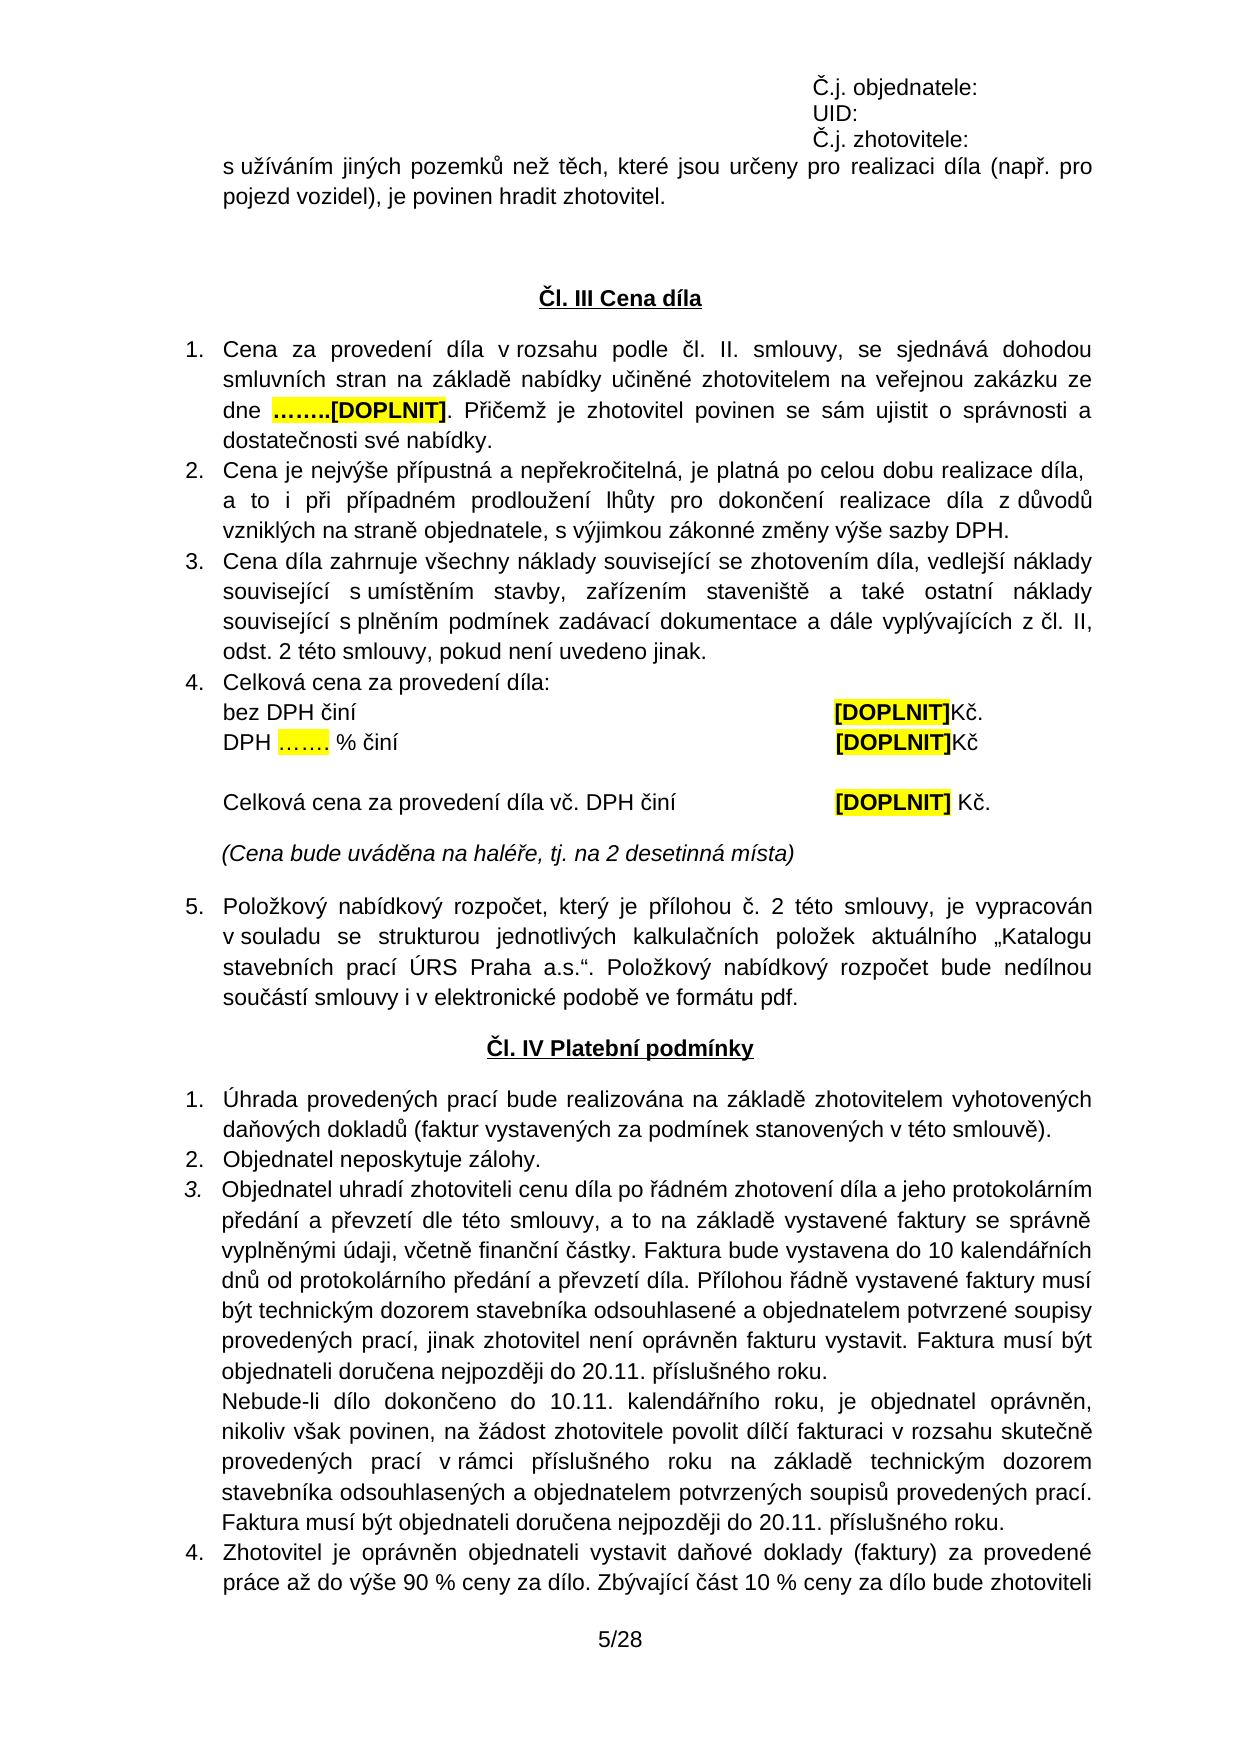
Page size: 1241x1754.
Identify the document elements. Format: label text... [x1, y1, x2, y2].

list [185, 153, 1093, 209]
list Úhrada provedených prací bude realizována na základě zhotovitelem vyhotovených daňových dokladů (faktur vystavených za podmínek stanovených v této smlouvě). [185, 1086, 1093, 1142]
list DPH ……. % činí [DOPLNIT]Kč [223, 729, 1093, 785]
list Celková cena za provedení díla vč. DPH činí [DOPLNIT] Kč. [951, 789, 1093, 816]
list Cena díla zahrnuje všechny náklady související se zhotovením díla, vedlejší náklady související s umístěním stavby, zařízením staveniště a také ostatní náklady související s plněním podmínek zadávací dokumentace a dále vyplývajících z čl. II, odst. 2 této smlouvy, pokud není uvedeno jinak. [185, 548, 1093, 664]
list Celková cena za provedení díla vč. DPH činí [DOPLNIT] Kč. [223, 789, 835, 816]
list Položkový nabídkový rozpočet, který je přílohou č. 2 této smlouvy, je vypracován v souladu se strukturou jednotlivých kalkulačních položek aktuálního „Katalogu stavebních prací ÚRS Praha a.s.“. Položkový nabídkový rozpočet bude nedílnou součástí smlouvy i v elektronické podobě ve formátu pdf. [185, 893, 1093, 1010]
list Objednatel neposkytuje zálohy. [185, 1146, 1093, 1172]
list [185, 1539, 1093, 1595]
list Celková cena za provedení díla: [185, 668, 1093, 695]
text (Cena bude uváděna na haléře, tj. na 2 desetinná místa) [148, 840, 1093, 867]
list Nebude-li dílo dokončeno do 10.11. kalendářního roku, je objednatel oprávněn, nikoliv však povinen, na žádost zhotovitele povolit dílčí fakturaci v rozsahu skutečně provedených prací v rámci příslušného roku na základě technickým dozorem stavebníka odsouhlasených a objednatelem potvrzených soupisů provedených prací. Faktura musí být objednateli doručena nejpozději do 20.11. příslušného roku. [221, 1388, 1093, 1535]
list Cena je nejvýše přípustná a nepřekročitelná, je platná po celou dobu realizace díla, a to i při případném prodloužení lhůty pro dokončení realizace díla z důvodů vzniklých na straně objednatele, s výjimkou zákonné změny výše sazby DPH. [185, 457, 1093, 544]
text Čl. IV Platební podmínky [148, 1035, 1093, 1061]
list Cena za provedení díla v rozsahu podle čl. II. smlouvy, se sjednává dohodou smluvních stran na základě nabídky učiněné zhotovitelem na veřejnou zakázku ze dne ……..[DOPLNIT]. Přičemž je zhotovitel povinen se sám ujistit o správnosti a dostatečnosti své nabídky. [185, 336, 1093, 453]
list bez DPH činí [DOPLNIT]Kč. [950, 699, 1093, 725]
list Objednatel uhradí zhotoviteli cenu díla po řádném zhotovení díla a jeho protokolárním předání a převzetí dle této smlouvy, a to na základě vystavené faktury se správně vyplněnými údaji, včetně finanční částky. Faktura bude vystavena do 10 kalendářních dnů od protokolárního předání a převzetí díla. Přílohou řádně vystavené faktury musí být technickým dozorem stavebníka odsouhlasené a objednatelem potvrzené soupisy provedených prací, jinak zhotovitel není oprávněn fakturu vystavit. Faktura musí být objednateli doručena nejpozději do 20.11. příslušného roku. [184, 1176, 1093, 1384]
text Čl. III Cena díla [148, 285, 1093, 311]
list bez DPH činí [DOPLNIT]Kč. [223, 699, 834, 725]
